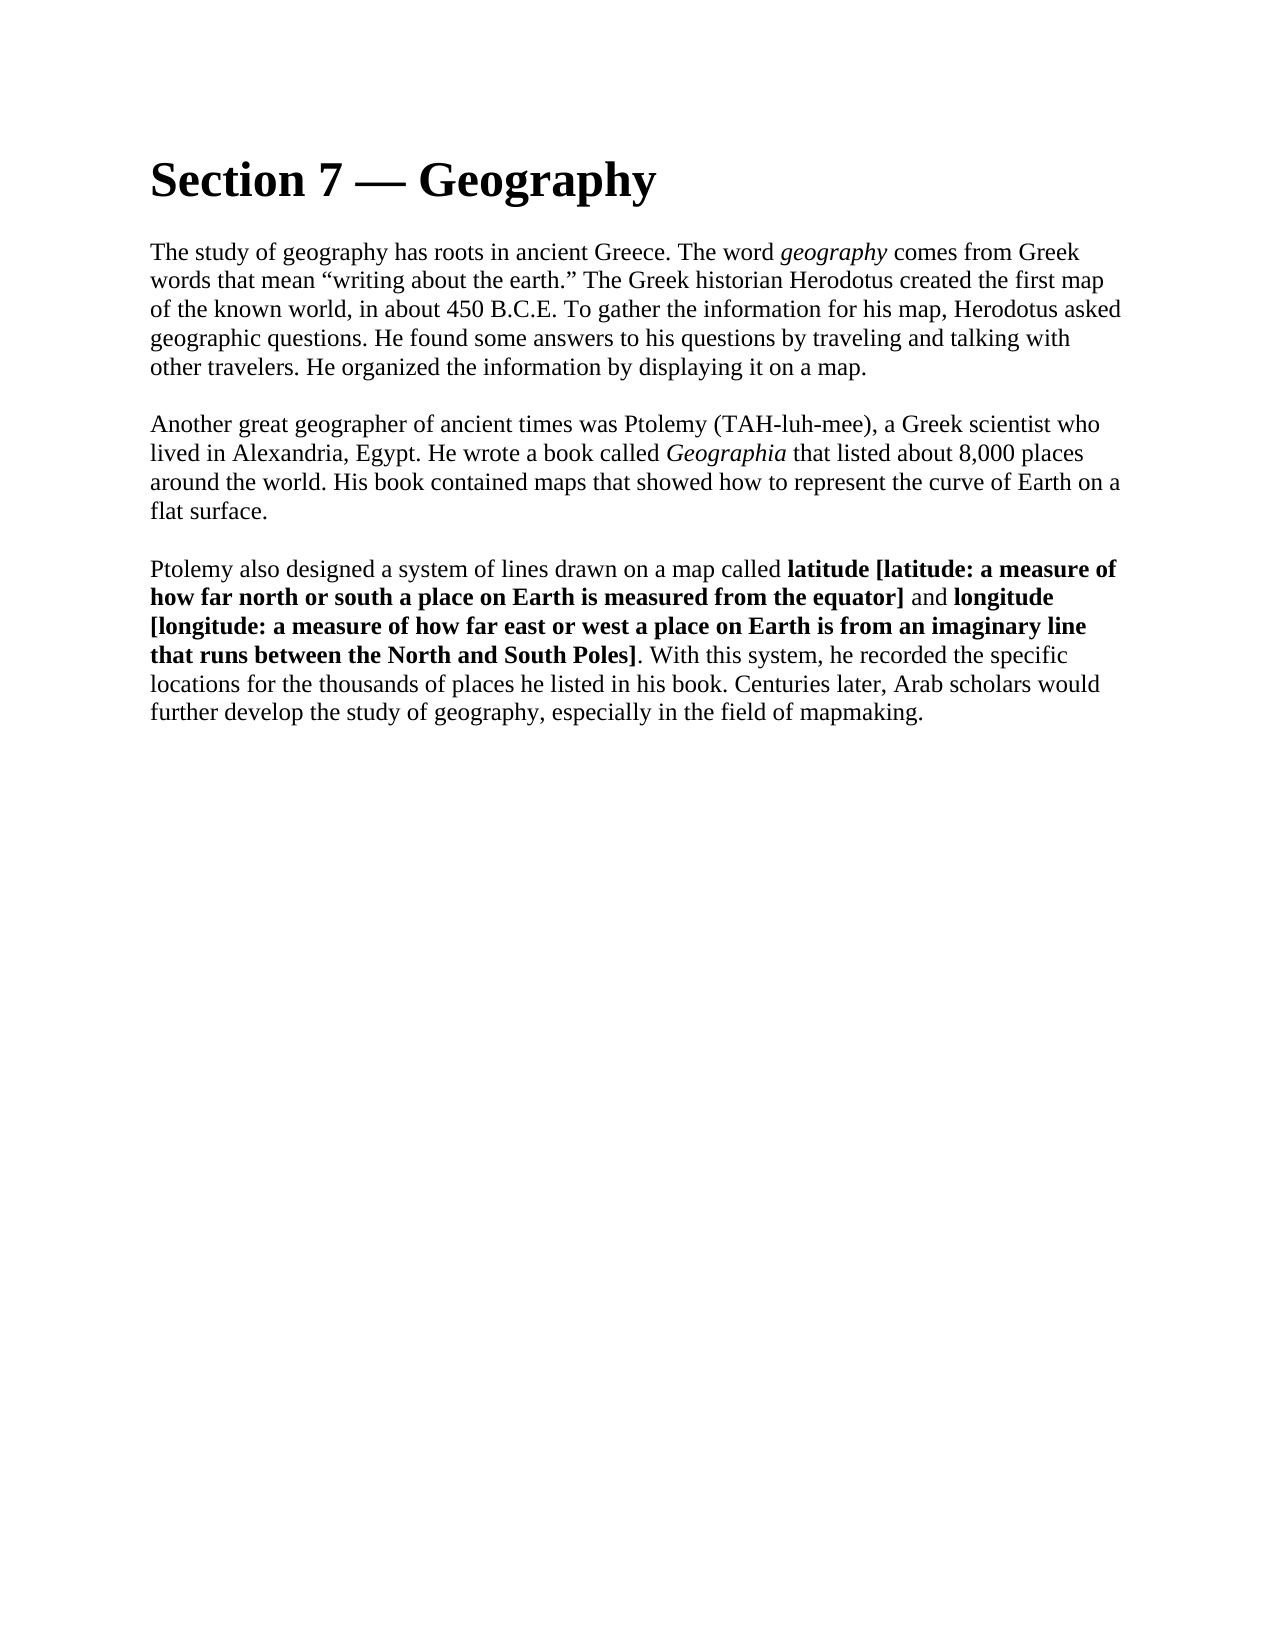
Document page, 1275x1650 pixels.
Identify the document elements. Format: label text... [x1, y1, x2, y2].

text Section 7 — Geography [150, 150, 1125, 207]
text Another great geographer of ancient times was Ptolemy (TAH-luh-mee), a Greek scientist who lived in Alexandria, Egypt. He wrote a book called Geographia that listed about 8,000 places around the world. His book contained maps that showed how to represent the curve of Earth on a flat surface. [150, 409, 1125, 524]
text The study of geography has roots in ancient Greece. The word geography comes from Greek words that mean “writing about the earth.” The Greek historian Herodotus created the first map of the known world, in about 450 B.C.E. To gather the information for his map, Herodotus asked geographic questions. He found some answers to his questions by traveling and talking with other travelers. He organized the information by displaying it on a map. [150, 237, 1125, 380]
text Ptolemy also designed a system of lines drawn on a map called latitude [latitude: a measure of how far north or south a place on Earth is measured from the equator] and longitude [longitude: a measure of how far east or west a place on Earth is from an imaginary line that runs between the North and South Poles]. With this system, he recorded the specific locations for the thousands of places he listed in his book. Centuries later, Arab scholars would further develop the study of geography, especially in the field of mapmaking. [150, 554, 1125, 726]
